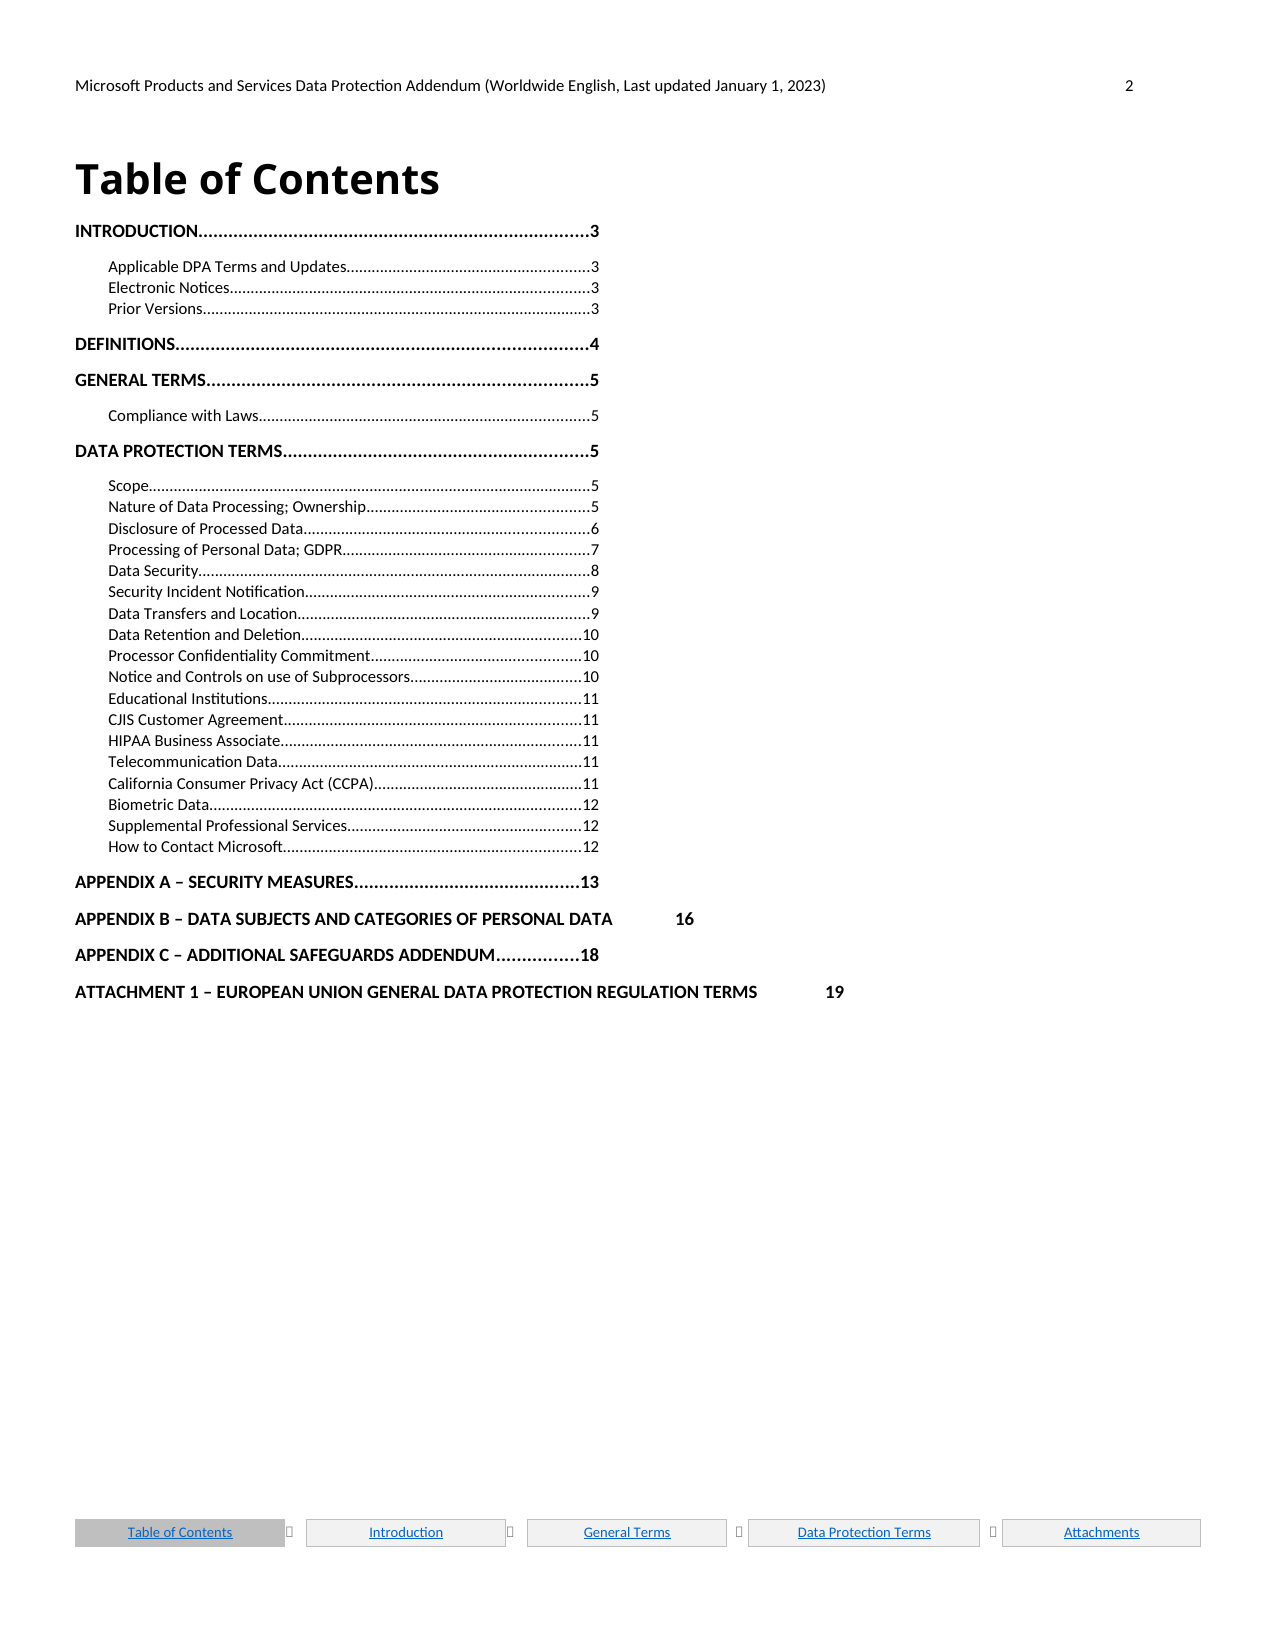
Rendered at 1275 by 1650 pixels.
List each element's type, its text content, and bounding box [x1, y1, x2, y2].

text CJIS Customer Agreement 11 [108, 709, 1200, 729]
text Data Protection Terms 5 [75, 439, 1200, 462]
text HIPAA Business Associate 11 [108, 731, 1200, 751]
text Introduction 3 [75, 219, 1200, 242]
text Appendix A – Security Measures 13 [75, 871, 1200, 893]
text Compliance with Laws 5 [108, 405, 1200, 426]
text Supplemental Professional Services 12 [108, 816, 1200, 836]
text Biometric Data 12 [108, 794, 1200, 814]
text General Terms 5 [75, 369, 1200, 392]
text Processing of Personal Data; GDPR 7 [108, 539, 1200, 559]
text Definitions 4 [75, 332, 1200, 355]
text Processor Confidentiality Commitment 10 [108, 646, 1200, 666]
text Educational Institutions 11 [108, 688, 1200, 708]
text Data Transfers and Location 9 [108, 603, 1200, 623]
text Security Incident Notification 9 [108, 582, 1200, 602]
list Table of Contents [75, 150, 1200, 207]
text How to Contact Microsoft 12 [108, 837, 1200, 857]
text Nature of Data Processing; Ownership 5 [108, 497, 1200, 517]
text Applicable DPA Terms and Updates 3 [108, 256, 1200, 276]
text Disclosure of Processed Data 6 [108, 518, 1200, 538]
text Prior Versions 3 [108, 298, 1200, 319]
text Telecommunication Data 11 [108, 752, 1200, 772]
text California Consumer Privacy Act (CCPA) 11 [108, 773, 1200, 793]
text Electronic Notices 3 [108, 277, 1200, 297]
text Data Security 8 [108, 561, 1200, 581]
text Appendix C – Additional Safeguards Addendum 18 [75, 944, 1200, 967]
text Attachment 1 – European Union General Data Protection Regulation Terms 19 [75, 980, 1200, 1003]
text Appendix B – Data Subjects and Categories of Personal Data 16 [75, 907, 1200, 930]
text Notice and Controls on use of Subprocessors 10 [108, 667, 1200, 687]
text Scope 5 [108, 476, 1200, 496]
text Data Retention and Deletion 10 [108, 624, 1200, 644]
